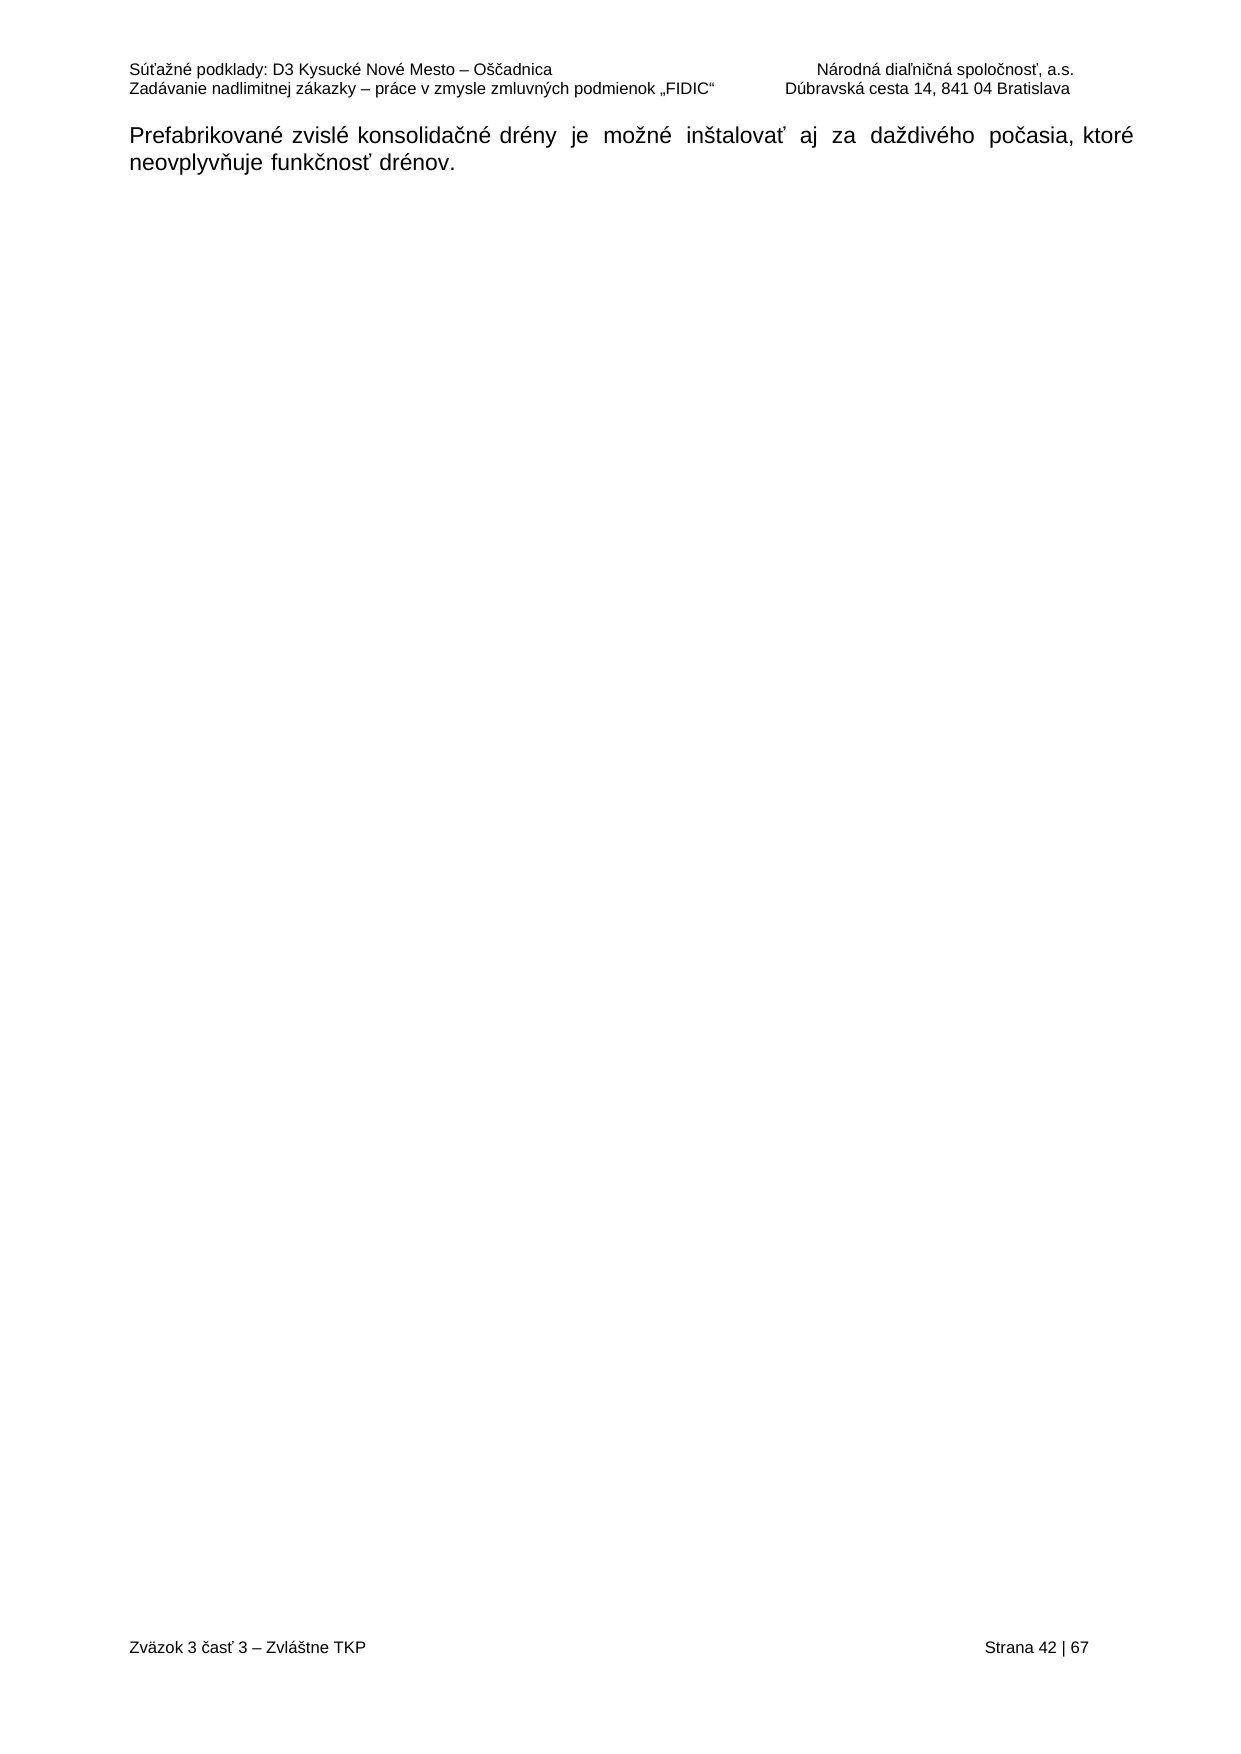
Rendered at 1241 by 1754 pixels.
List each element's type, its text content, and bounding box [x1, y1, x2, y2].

text Prefabrikované zvislé konsolidačné drény je možné inštalovať aj za daždivého počasia, ktoré neovplyvňuje funkčnosť drénov. [129, 122, 1134, 175]
